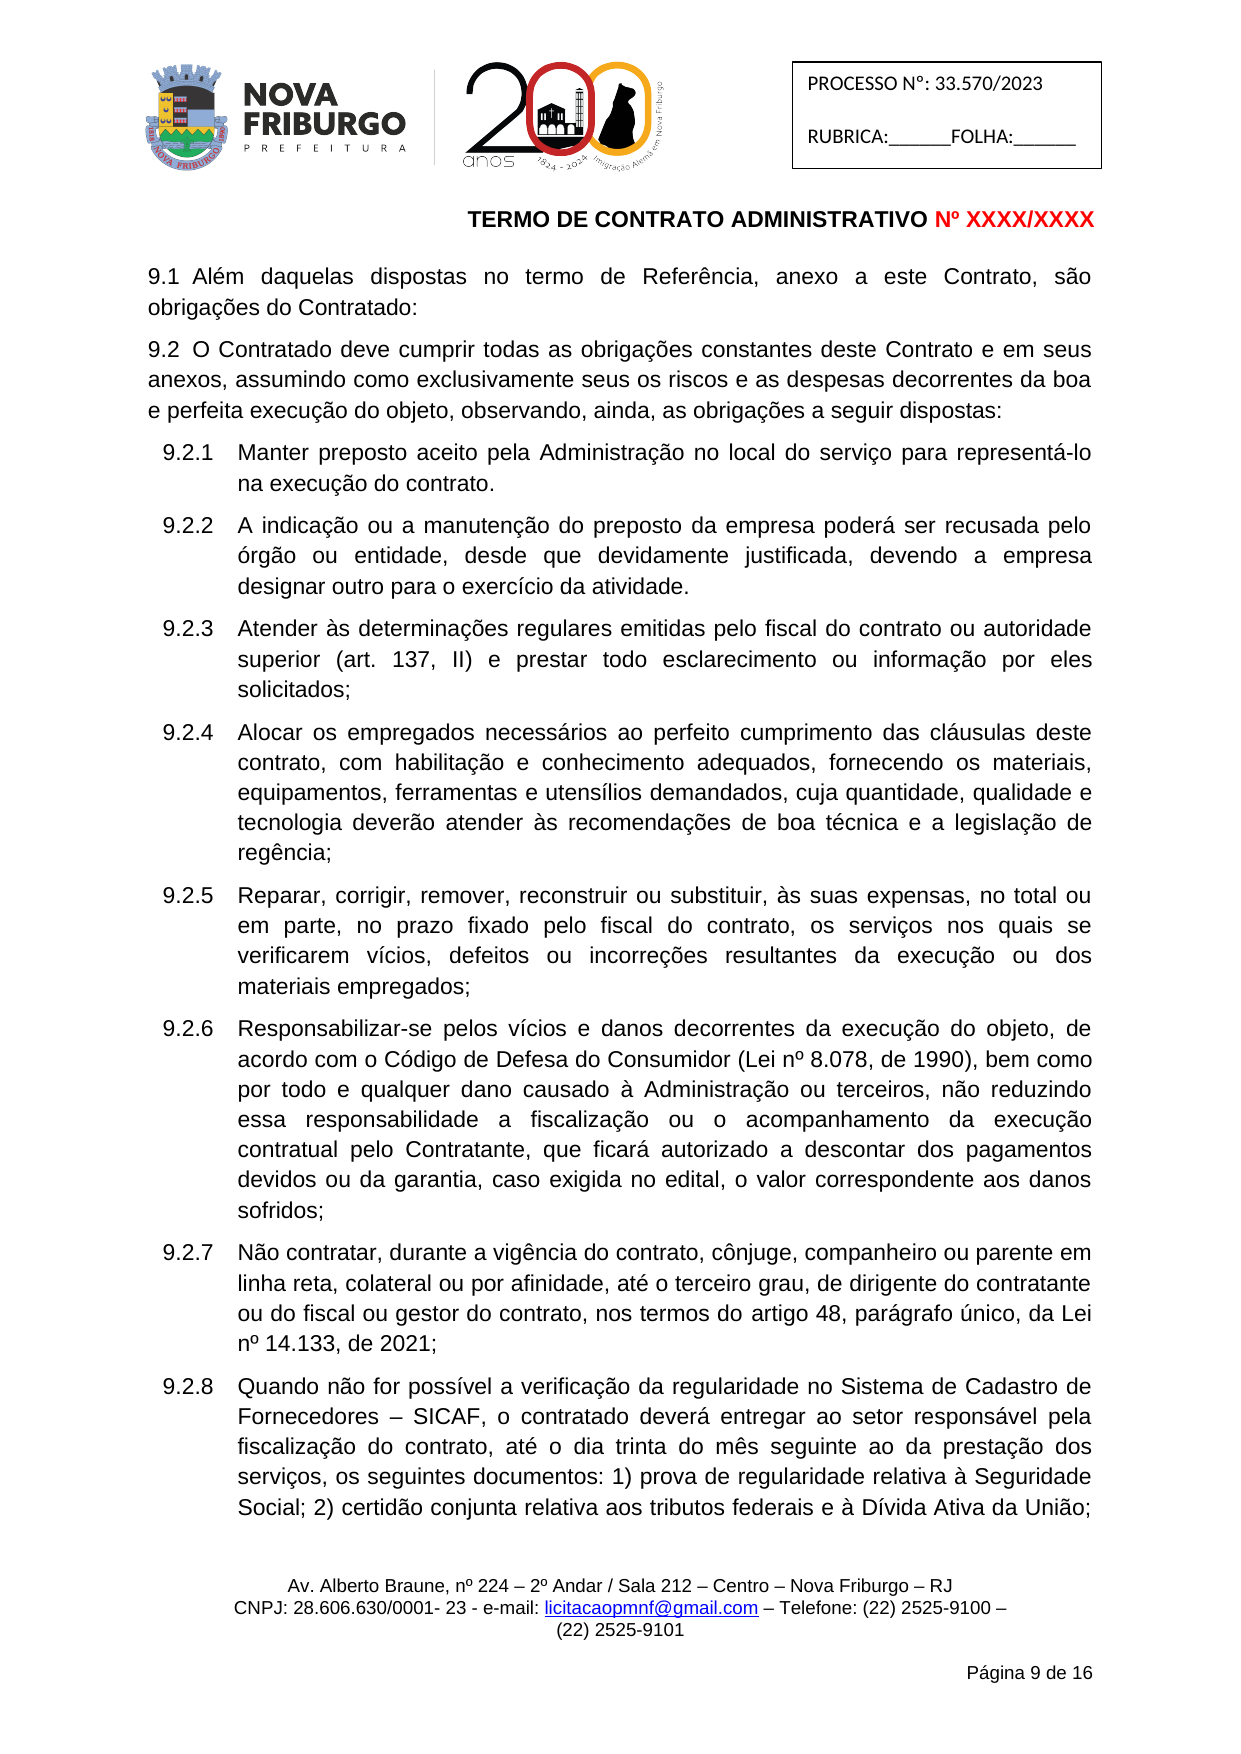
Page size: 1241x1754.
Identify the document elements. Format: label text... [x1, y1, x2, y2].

list Responsabilizar-se pelos vícios e danos decorrentes da execução do objeto, de acordo com o Código de Defesa do Consumidor (Lei nº 8.078, de 1990), bem como por todo e qualquer dano causado à Administração ou terceiros, não reduzindo essa responsabilidade a fiscalização ou o acompanhamento da execução contratual pelo Contratante, que ficará autorizado a descontar dos pagamentos devidos ou da garantia, caso exigida no edital, o valor correspondente aos danos sofridos; [162, 1015, 1092, 1223]
list Além daquelas dispostas no termo de Referência, anexo a este Contrato, são obrigações do Contratado: [148, 263, 1092, 320]
picture [118, 29, 695, 200]
list A indicação ou a manutenção do preposto da empresa poderá ser recusada pelo órgão ou entidade, desde que devidamente justificada, devendo a empresa designar outro para o exercício da atividade. [162, 512, 1092, 599]
list O Contratado deve cumprir todas as obrigações constantes deste Contrato e em seus anexos, assumindo como exclusivamente seus os riscos e as despesas decorrentes da boa e perfeita execução do objeto, observando, ainda, as obrigações a seguir dispostas: [148, 336, 1092, 423]
list Atender às determinações regulares emitidas pelo fiscal do contrato ou autoridade superior (art. 137, II) e prestar todo esclarecimento ou informação por eles solicitados; [162, 615, 1092, 702]
list Reparar, corrigir, remover, reconstruir ou substituir, às suas expensas, no total ou em parte, no prazo fixado pelo fiscal do contrato, os serviços nos quais se verificarem vícios, defeitos ou incorreções resultantes da execução ou dos materiais empregados; [162, 882, 1092, 999]
list Manter preposto aceito pela Administração no local do serviço para representá-lo na execução do contrato. [162, 439, 1092, 496]
list Alocar os empregados necessários ao perfeito cumprimento das cláusulas deste contrato, com habilitação e conhecimento adequados, fornecendo os materiais, equipamentos, ferramentas e utensílios demandados, cuja quantidade, qualidade e tecnologia deverão atender às recomendações de boa técnica e a legislação de regência; [162, 718, 1092, 866]
list Não contratar, durante a vigência do contrato, cônjuge, companheiro ou parente em linha reta, colateral ou por afinidade, até o terceiro grau, de dirigente do contratante ou do fiscal ou gestor do contrato, nos termos do artigo 48, parágrafo único, da Lei nº 14.133, de 2021; [162, 1239, 1092, 1356]
